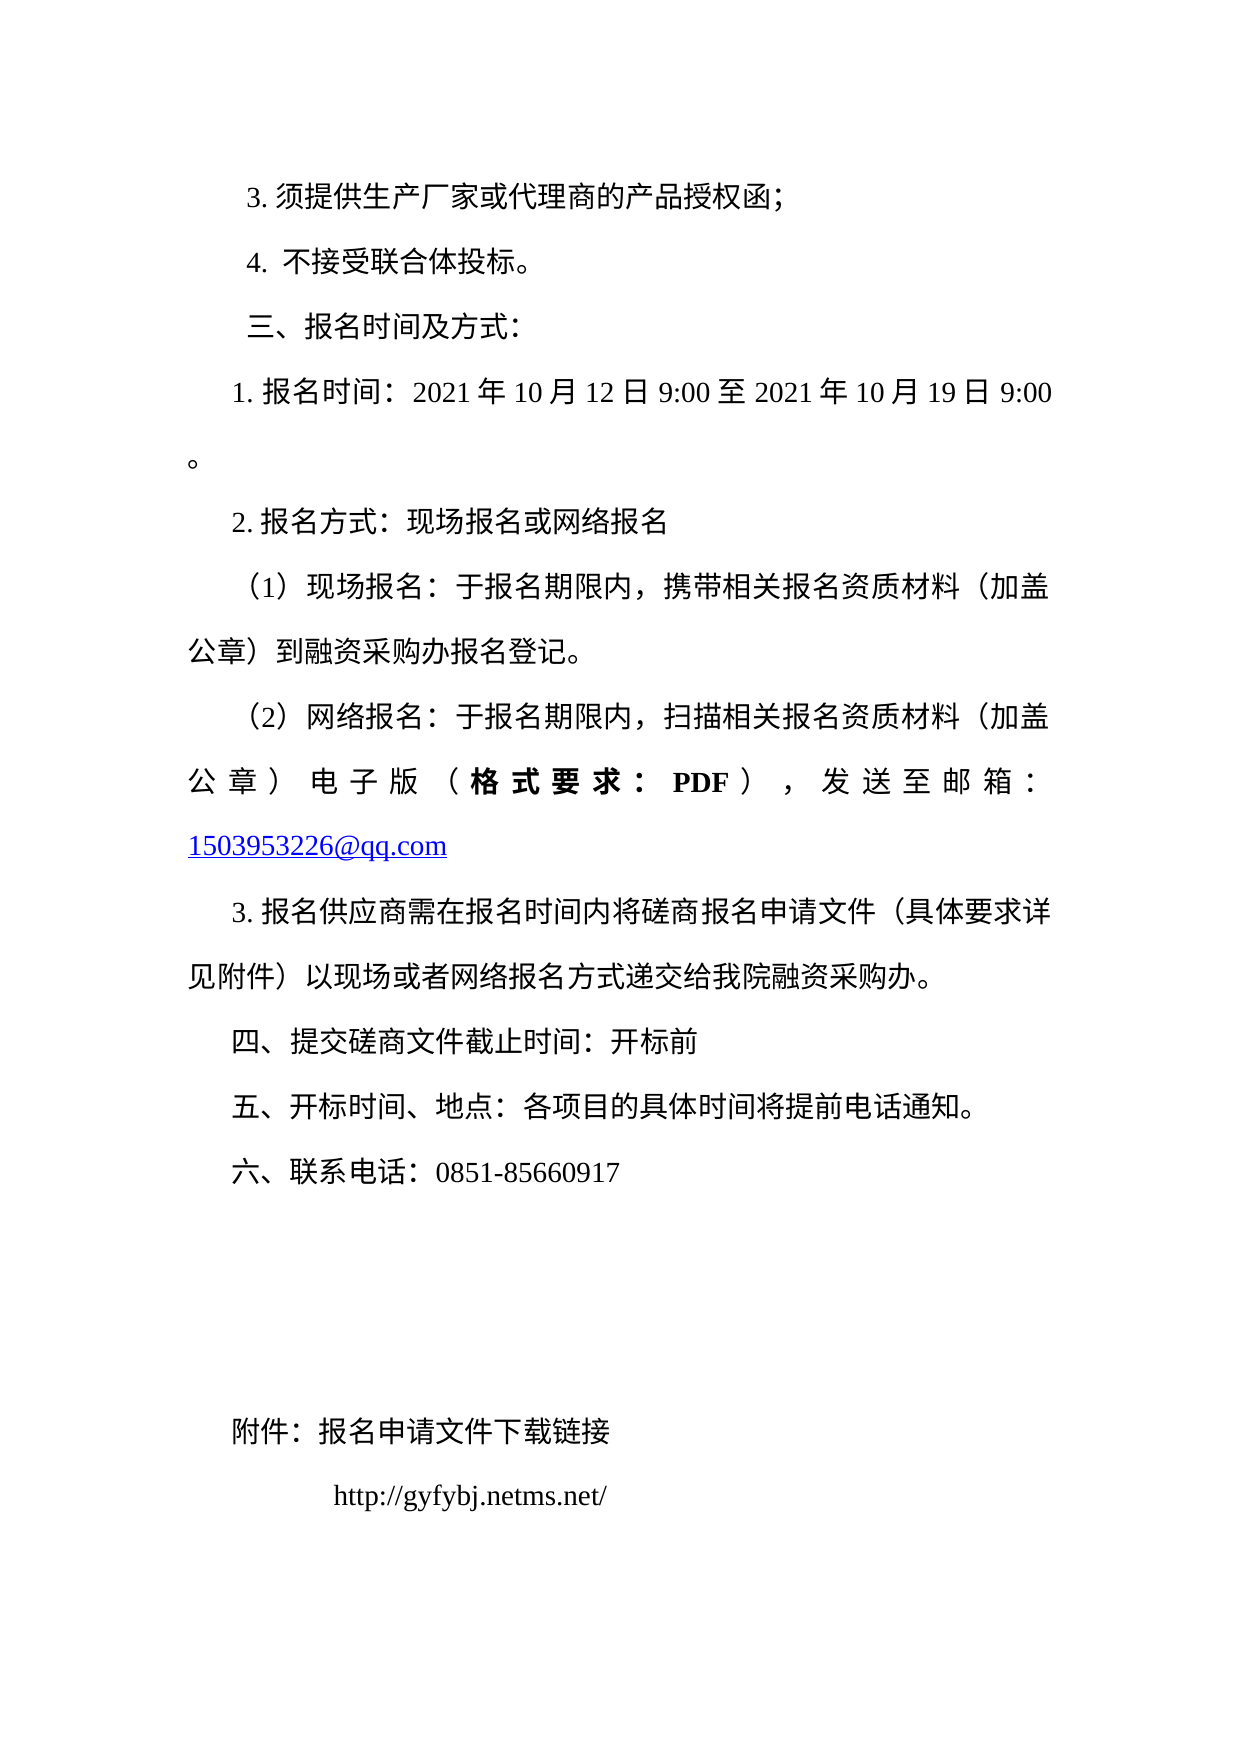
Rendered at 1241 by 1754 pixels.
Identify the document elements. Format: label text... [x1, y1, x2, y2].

text 附件：报名申请文件下载链接 [187, 1397, 1053, 1462]
text 3. 须提供生产厂家或代理商的产品授权函； [188, 162, 1053, 227]
text 五、开标时间、地点：各项目的具体时间将提前电话通知。 [187, 1072, 1053, 1137]
text 3. 报名供应商需在报名时间内将磋商报名申请文件（具体要求详见附件）以现场或者网络报名方式递交给我院融资采购办。 [188, 877, 1053, 1007]
text （1）现场报名：于报名期限内，携带相关报名资质材料（加盖公章）到融资采购办报名登记。 [188, 552, 1053, 682]
text （2）网络报名：于报名期限内，扫描相关报名资质材料（加盖公章）电子版（格式要求：PDF），发送至邮箱：1503953226@qq.com [188, 682, 1053, 877]
text 四、提交磋商文件截止时间：开标前 [188, 1007, 1053, 1072]
text 4. 不接受联合体投标。 [188, 227, 1053, 292]
text http://gyfybj.netms.net/ [187, 1462, 936, 1527]
text 六、联系电话：0851-85660917 [187, 1137, 1053, 1202]
text 三、报名时间及方式： [188, 292, 1053, 357]
text 2. 报名方式：现场报名或网络报名 [188, 487, 1053, 552]
text 1. 报名时间：2021年10月12日 9:00至 2021年10月19日 9:00 。 [188, 357, 1053, 487]
